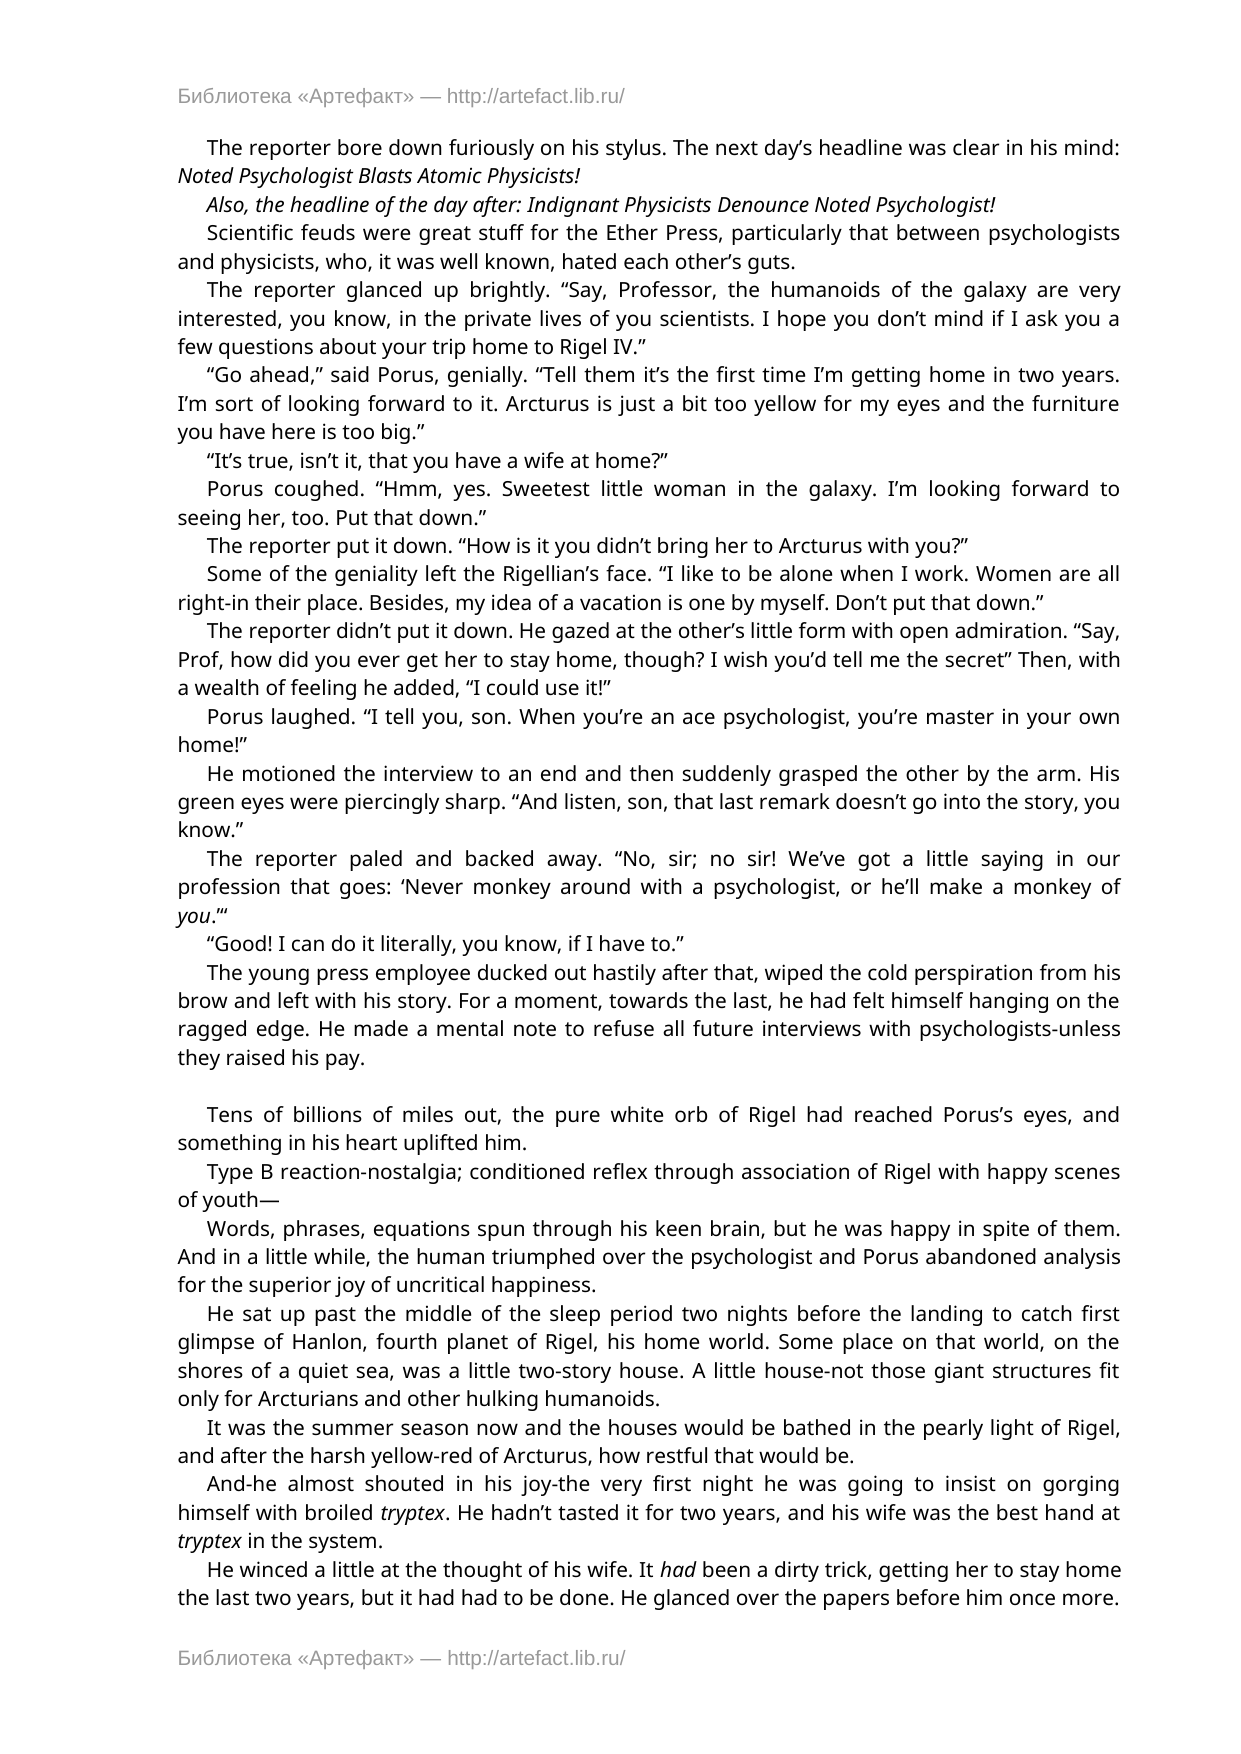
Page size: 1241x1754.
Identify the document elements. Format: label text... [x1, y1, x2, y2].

text And-he almost shouted in his joy-the very first night he was going to insist on gorging himself with broiled tryptex. He hadn’t tasted it for two years, and his wife was the best hand at tryptex in the system. [177, 1469, 1122, 1555]
text “Good! I can do it literally, you know, if I have to.” [177, 929, 1122, 958]
text “It’s true, isn’t it, that you have a wife at home?” [177, 446, 1122, 474]
text He motioned the interview to an end and then suddenly grasped the other by the arm. His green eyes were piercingly sharp. “And listen, son, that last remark doesn’t go into the story, you know.” [177, 759, 1122, 844]
text The reporter put it down. “How is it you didn’t bring her to Arcturus with you?” [177, 531, 1122, 559]
text Porus laughed. “I tell you, son. When you’re an ace psychologist, you’re master in your own home!” [177, 702, 1122, 759]
text Also, the headline of the day after: Indignant Physicists Denounce Noted Psychologist! [177, 190, 1122, 218]
text Words, phrases, equations spun through his keen brain, but he was happy in spite of them. And in a little while, the human triumphed over the psychologist and Porus abandoned analysis for the superior joy of uncritical happiness. [177, 1214, 1122, 1299]
text “Go ahead,” said Porus, genially. “Tell them it’s the first time I’m getting home in two years. I’m sort of looking forward to it. Arcturus is just a bit too yellow for my eyes and the furniture you have here is too big.” [177, 361, 1122, 446]
text Scientific feuds were great stuff for the Ether Press, particularly that between psychologists and physicists, who, it was well known, hated each other’s guts. [177, 218, 1122, 275]
text The young press employee ducked out hastily after that, wiped the cold perspiration from his brow and left with his story. For a moment, towards the last, he had felt himself hanging on the ragged edge. He made a mental note to refuse all future interviews with psychologists-unless they raised his pay. [177, 958, 1122, 1071]
text He sat up past the middle of the sleep period two nights before the landing to catch first glimpse of Hanlon, fourth planet of Rigel, his home world. Some place on that world, on the shores of a quiet sea, was a little two-story house. A little house-not those giant structures fit only for Arcturians and other hulking humanoids. [177, 1299, 1122, 1413]
text The reporter didn’t put it down. He gazed at the other’s little form with open admiration. “Say, Prof, how did you ever get her to stay home, though? I wish you’d tell me the secret” Then, with a wealth of feeling he added, “I could use it!” [177, 616, 1122, 702]
text The reporter bore down furiously on his stylus. The next day’s headline was clear in his mind: Noted Psychologist Blasts Atomic Physicists! [177, 133, 1122, 190]
text Type B reaction-nostalgia; conditioned reflex through association of Rigel with happy scenes of youth— [177, 1157, 1122, 1214]
text The reporter paled and backed away. “No, sir; no sir! We’ve got a little saying in our profession that goes: ‘Never monkey around with a psychologist, or he’ll make a monkey of you.’“ [177, 844, 1122, 929]
text Porus coughed. “Hmm, yes. Sweetest little woman in the galaxy. I’m looking forward to seeing her, too. Put that down.” [177, 474, 1122, 531]
text It was the summer season now and the houses would be bathed in the pearly light of Rigel, and after the harsh yellow-red of Arcturus, how restful that would be. [177, 1413, 1122, 1469]
text Tens of billions of miles out, the pure white orb of Rigel had reached Porus’s eyes, and something in his heart uplifted him. [177, 1100, 1122, 1157]
text The reporter glanced up brightly. “Say, Professor, the humanoids of the galaxy are very interested, you know, in the private lives of you scientists. I hope you don’t mind if I ask you a few questions about your trip home to Rigel IV.” [177, 275, 1122, 361]
text Some of the geniality left the Rigellian’s face. “I like to be alone when I work. Women are all right-in their place. Besides, my idea of a vacation is one by myself. Don’t put that down.” [177, 559, 1122, 616]
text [177, 1555, 1122, 1612]
